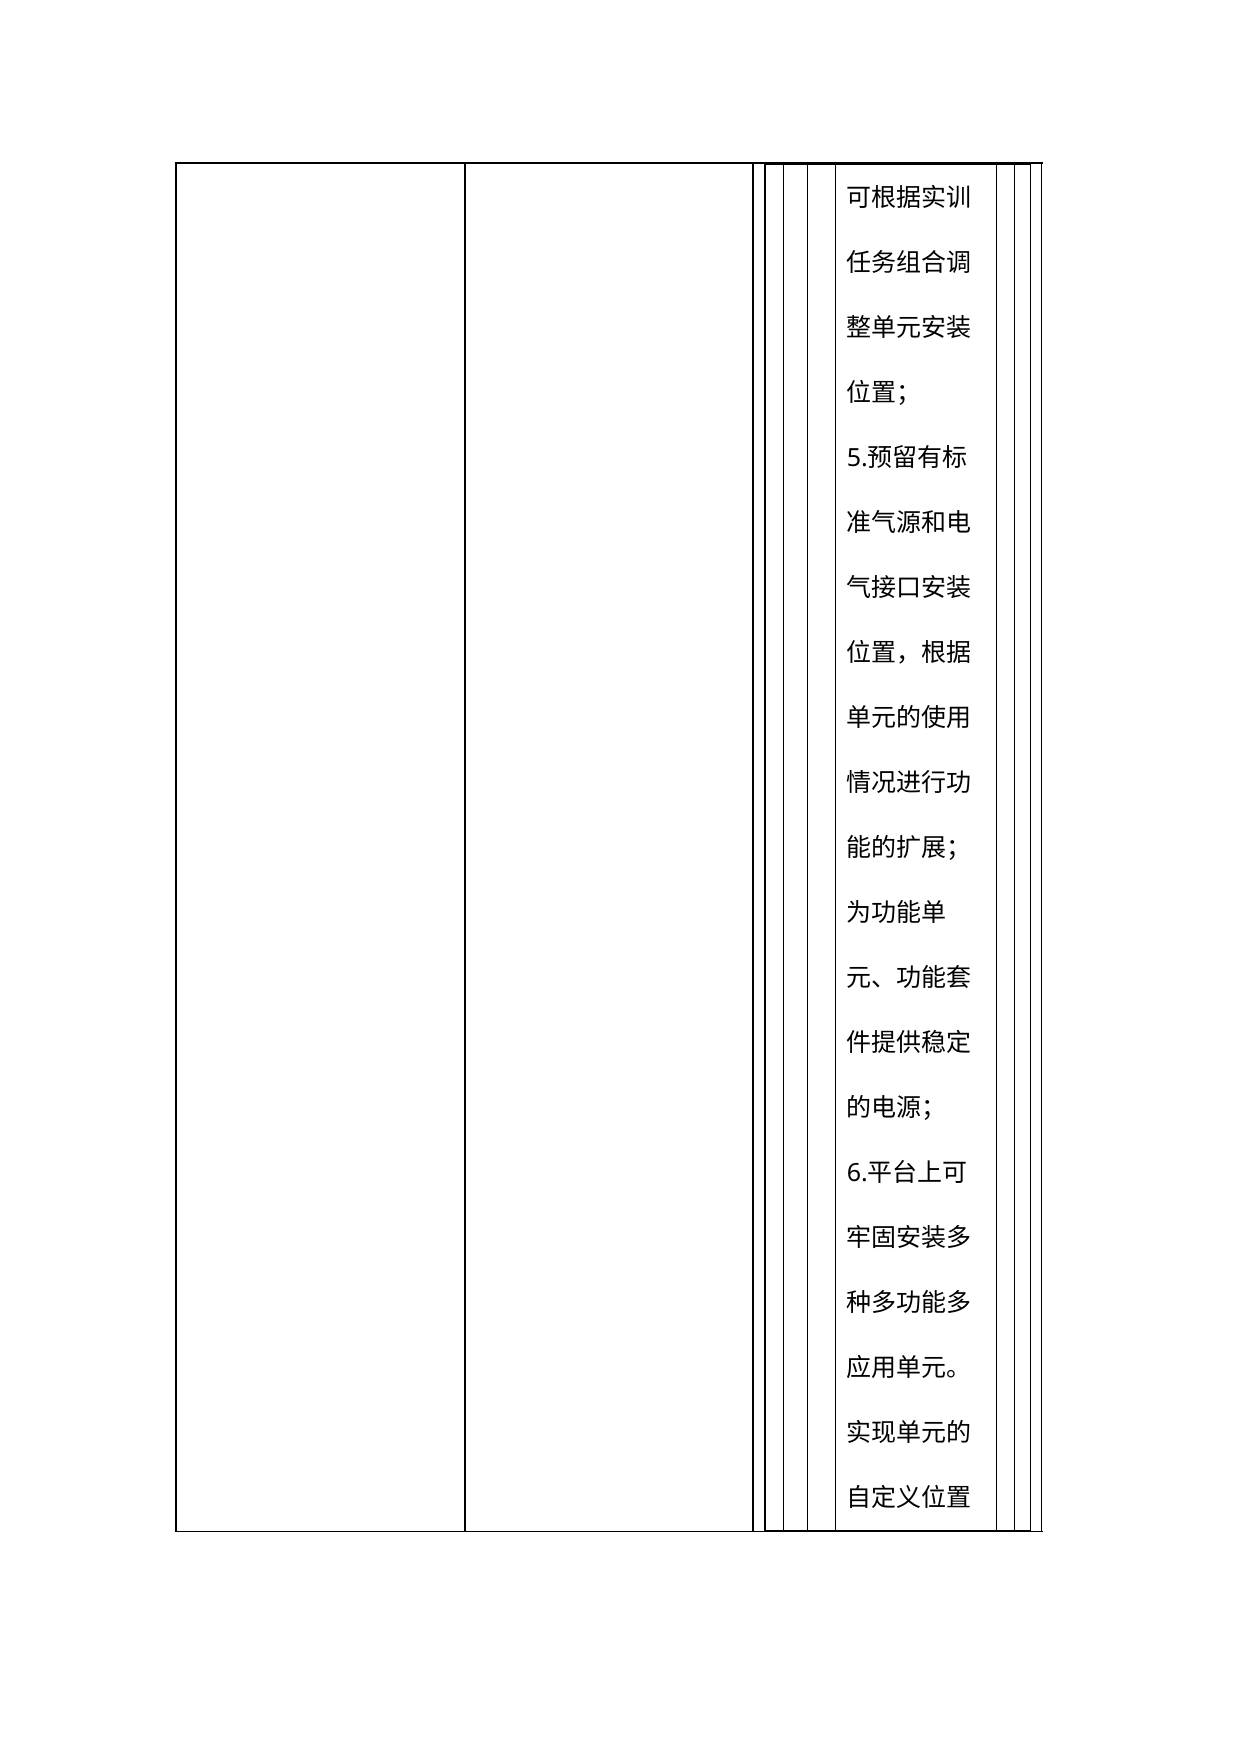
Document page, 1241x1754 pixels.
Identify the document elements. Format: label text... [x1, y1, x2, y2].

table_cell [766, 165, 783, 1530]
table_cell [1031, 164, 1041, 1531]
table_cell [997, 165, 1014, 1530]
table_cell [836, 165, 996, 1530]
table_cell [808, 165, 835, 1530]
table_cell [1015, 165, 1030, 1530]
table_cell [177, 164, 464, 1531]
table_cell [754, 164, 764, 1531]
table_cell 1 [466, 164, 752, 1531]
table_cell [784, 165, 807, 1530]
